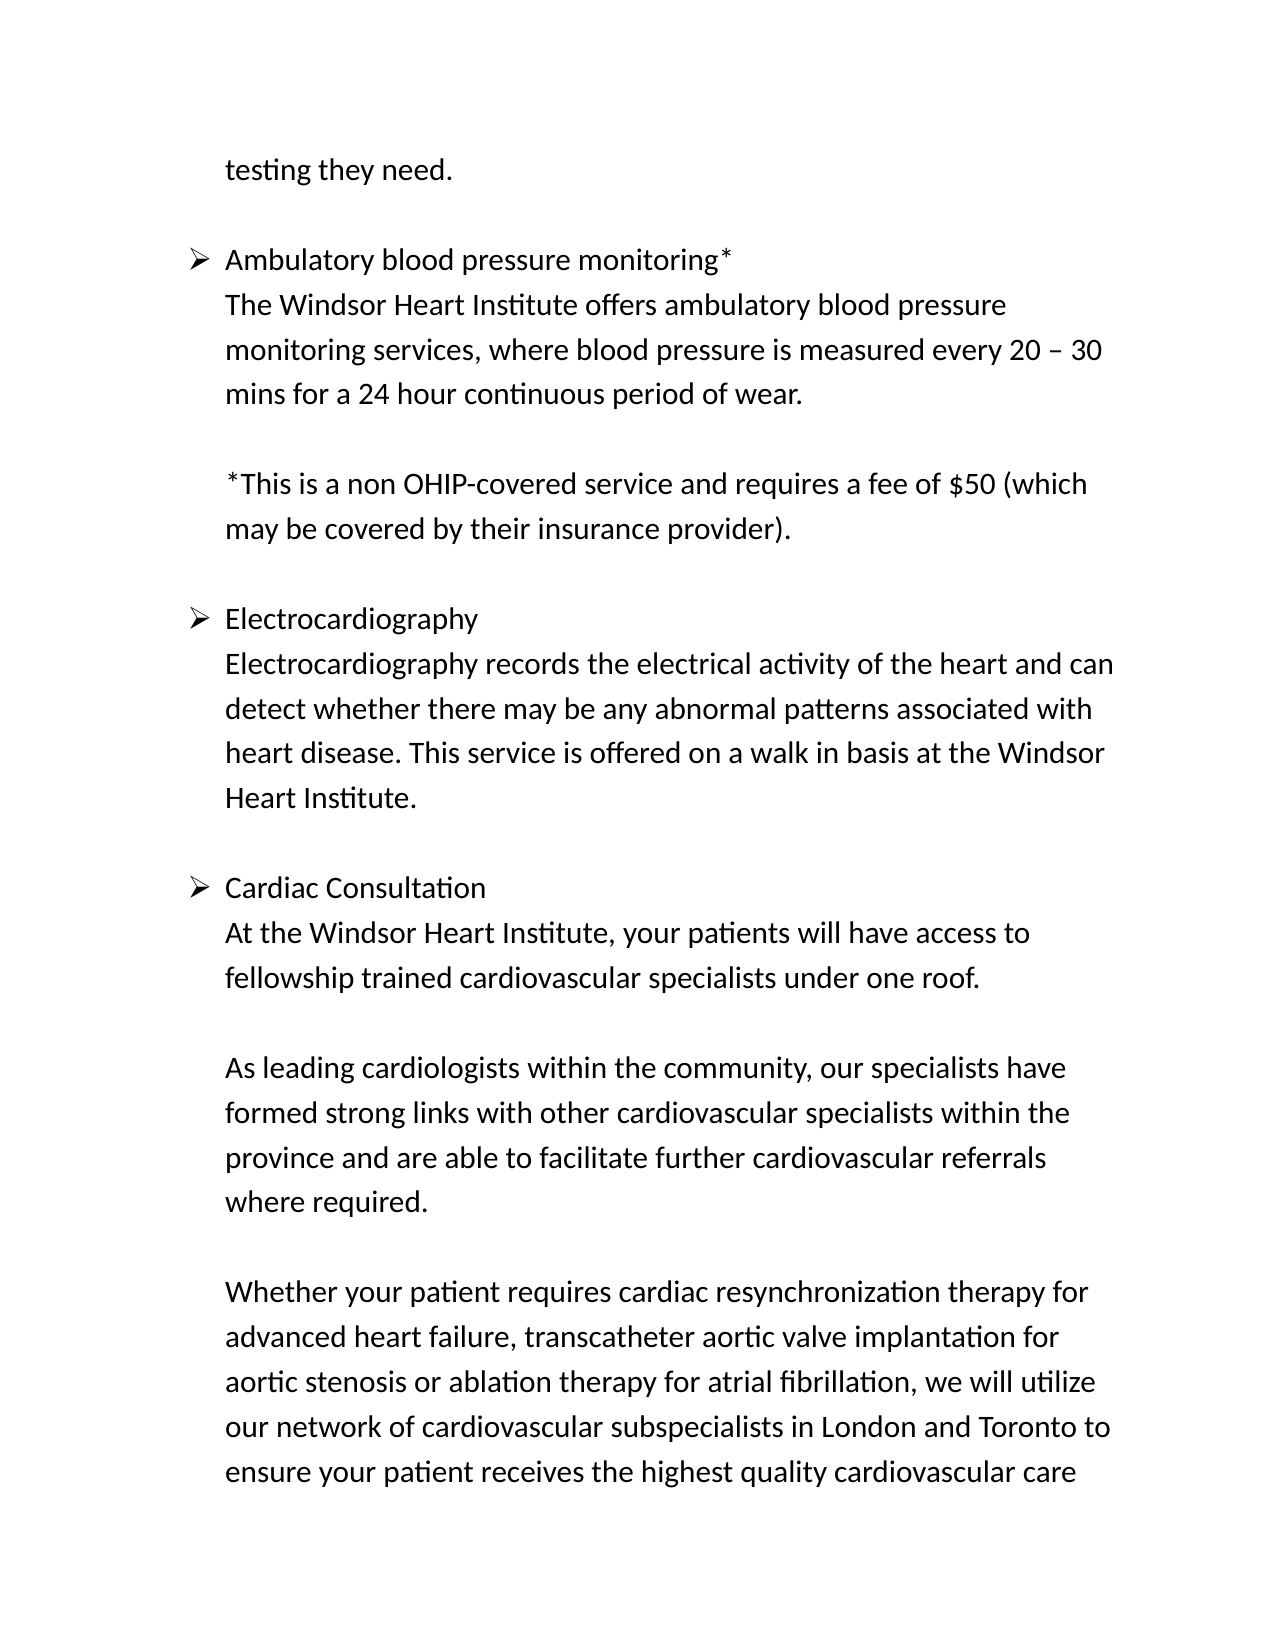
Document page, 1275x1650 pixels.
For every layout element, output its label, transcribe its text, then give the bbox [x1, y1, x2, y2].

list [225, 150, 1125, 188]
list Electrocardiography records the electrical activity of the heart and can detect whether there may be any abnormal patterns associated with heart disease. This service is offered on a walk in basis at the Windsor Heart Institute. [225, 644, 1125, 817]
list The Windsor Heart Institute offers ambulatory blood pressure monitoring services, where blood pressure is measured every 20 – 30 mins for a 24 hour continuous period of wear. [225, 285, 1125, 413]
list At the Windsor Heart Institute, your patients will have access to fellowship trained cardiovascular specialists under one roof. [225, 913, 1125, 996]
list As leading cardiologists within the community, our specialists have formed strong links with other cardiovascular specialists within the province and are able to facilitate further cardiovascular referrals where required. [225, 1048, 1125, 1221]
list Cardiac Consultation [187, 868, 1125, 906]
list *This is a non OHIP-covered service and requires a fee of $50 (which may be covered by their insurance provider). [225, 464, 1125, 547]
list Electrocardiography [187, 599, 1125, 637]
list Ambulatory blood pressure monitoring* [187, 240, 1125, 278]
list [225, 1272, 1125, 1490]
